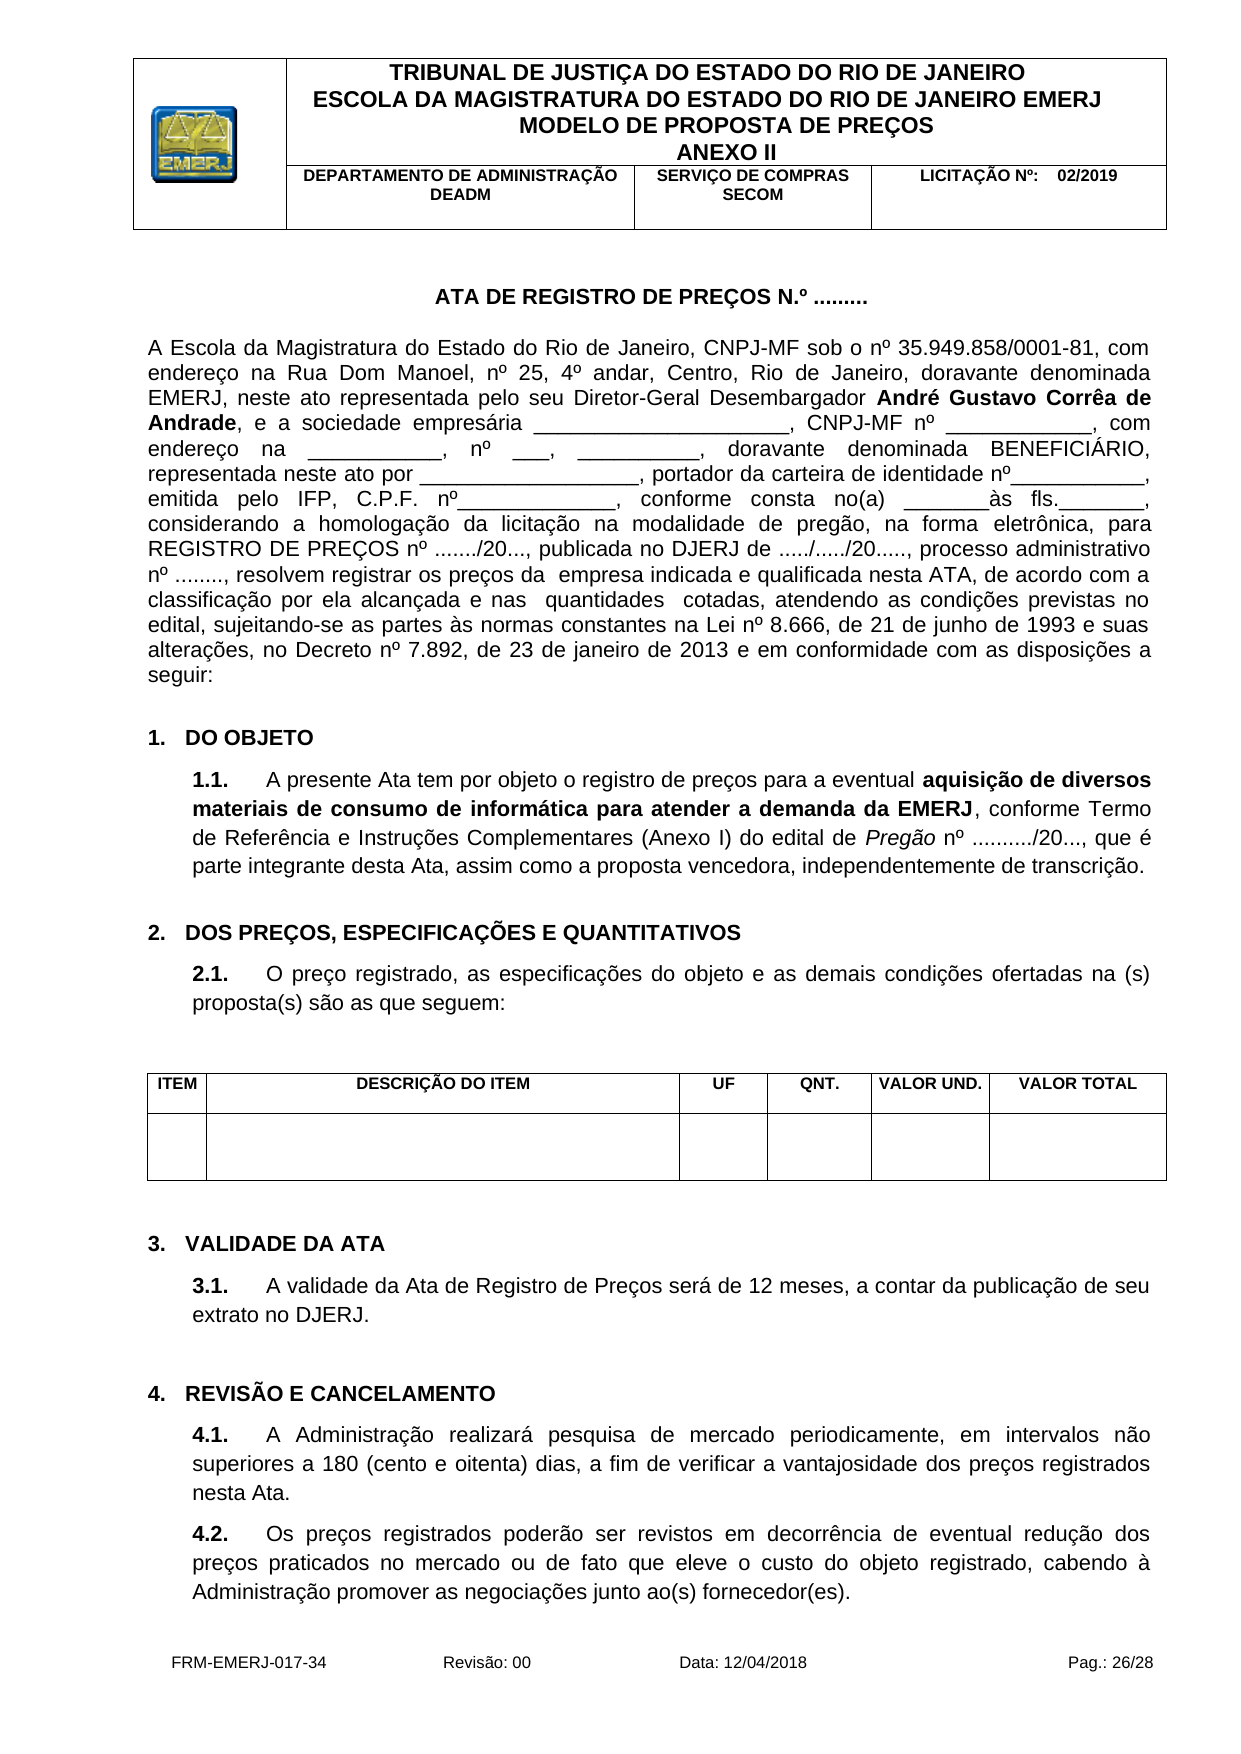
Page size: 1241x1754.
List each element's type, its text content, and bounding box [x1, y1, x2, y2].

table_cell [680, 1114, 767, 1180]
text ATA DE REGISTRO DE PREÇOS N.º ......... [148, 284, 1155, 309]
table_cell [872, 1114, 989, 1180]
list Os preços registrados poderão ser revistos em decorrência de eventual redução dos preços praticados no mercado ou de fato que eleve o custo do objeto registrado, cabendo à Administração promover as negociações junto ao(s) fornecedor(es). [192, 1521, 1152, 1604]
text DO OBJETO [148, 725, 1152, 750]
list A validade da Ata de Registro de Preços será de 12 meses, a contar da publicação de seu extrato no DJERJ. [192, 1273, 1152, 1327]
table_header UF [680, 1074, 767, 1112]
table_header VALOR TOTAL [990, 1074, 1166, 1112]
table_header VALOR UND. [872, 1074, 989, 1112]
table_header DESCRIÇÃO DO ITEM [207, 1074, 679, 1112]
list A presente Ata tem por objeto o registro de preços para a eventual aquisição de diversos materiais de consumo de informática para atender a demanda da EMERJ, conforme Termo de Referência e Instruções Complementares (Anexo I) do edital de Pregão nº ........../20..., que é parte integrante desta Ata, assim como a proposta vencedora, independentemente de transcrição. [192, 766, 1152, 878]
text REVISÃO E CANCELAMENTO [148, 1381, 1152, 1406]
list O preço registrado, as especificações do objeto e as demais condições ofertadas na (s) proposta(s) são as que seguem: [192, 961, 1152, 1015]
table_header QNT. [768, 1074, 871, 1112]
table_header ITEM [148, 1074, 206, 1112]
picture [151, 106, 238, 183]
text VALIDADE DA ATA [148, 1231, 1152, 1256]
table_cell [207, 1114, 679, 1180]
table_cell [990, 1114, 1166, 1180]
table_cell [148, 1114, 206, 1180]
table_cell [768, 1114, 871, 1180]
text A Escola da Magistratura do Estado do Rio de Janeiro, CNPJ-MF sob o nº 35.949.858/0001-81, com endereço na Rua Dom Manoel, nº 25, 4º andar, Centro, Rio de Janeiro, doravante denominada EMERJ, neste ato representada pelo seu Diretor-Geral Desembargador André Gustavo Corrêa de Andrade, e a sociedade empresária _____________________, CNPJ-MF nº ____________, com endereço na ___________, nº ___, __________, doravante denominada BENEFICIÁRIO, representada neste ato por __________________, portador da carteira de identidade nº___________, emitida pelo IFP, C.P.F. nº_____________, conforme consta no(a) _______às fls._______, considerando a homologação da licitação na modalidade de pregão, na forma eletrônica, para REGISTRO DE PREÇOS nº ......./20..., publicada no DJERJ de ...../...../20....., processo administrativo nº ........, resolvem registrar os preços da empresa indicada e qualificada nesta ATA, de acordo com a classificação por ela alcançada e nas quantidades cotadas, atendendo as condições previstas no edital, sujeitando-se as partes às normas constantes na Lei nº 8.666, de 21 de junho de 1993 e suas alterações, no Decreto nº 7.892, de 23 de janeiro de 2013 e em conformidade com as disposições a seguir: [148, 334, 1152, 687]
list A Administração realizará pesquisa de mercado periodicamente, em intervalos não superiores a 180 (cento e oitenta) dias, a fim de verificar a vantajosidade dos preços registrados nesta Ata. [192, 1422, 1152, 1505]
text DOS PREÇOS, ESPECIFICAÇÕES E QUANTITATIVOS [148, 920, 1152, 945]
